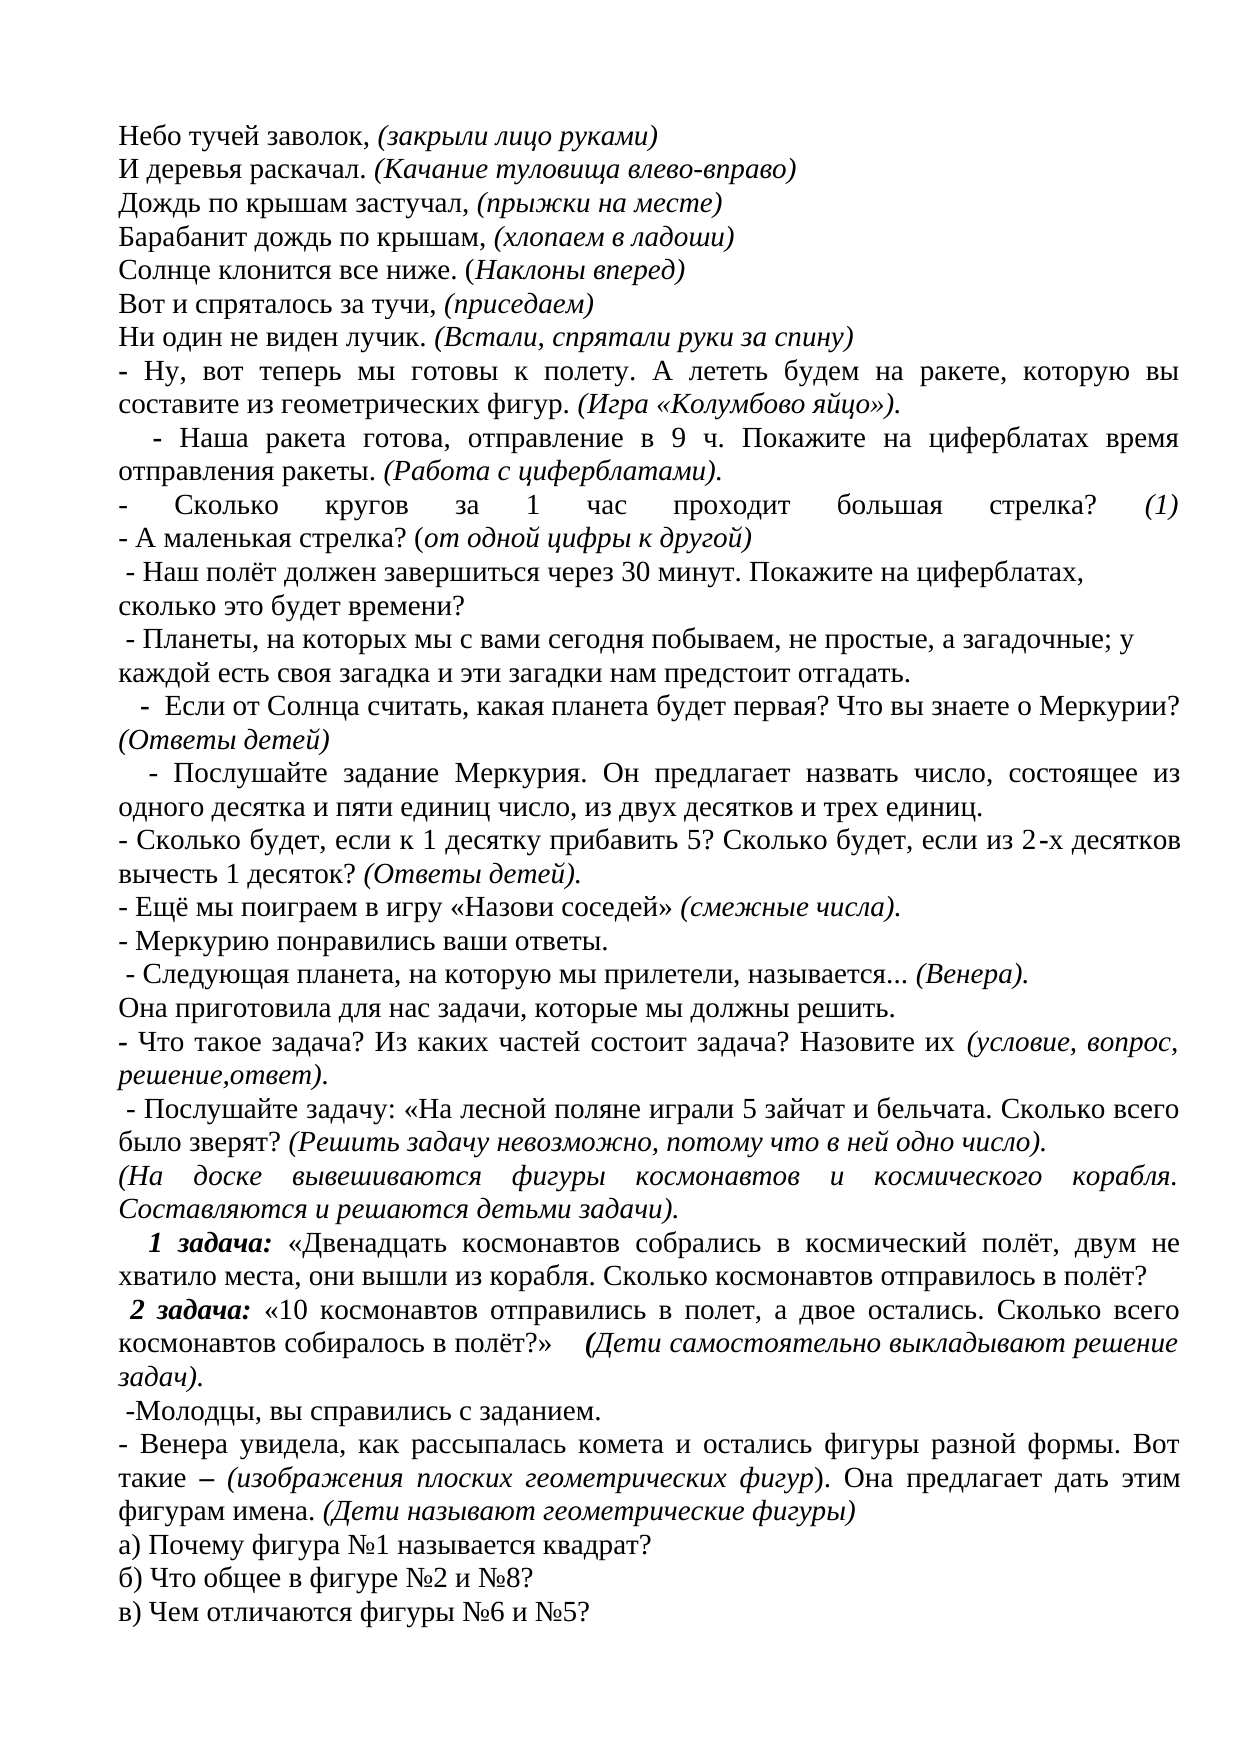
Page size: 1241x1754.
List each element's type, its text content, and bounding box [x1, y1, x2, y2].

text - Если от Солнца считать, какая планета будет первая? Что вы знаете о Меркурии? (Ответы детей) [118, 688, 1181, 755]
text 2 задача: «10 космонавтов отправились в полет, а двое остались. Сколько всего космонавтов собиралось в полёт?» (Дети самостоятельно выкладывают решение задач). [118, 1292, 1181, 1393]
text - Наша ракета готова, отправление в 9 ч. Покажите на циферблатах время отправления ракеты. (Работа с циферблатами). [118, 420, 1181, 487]
text - Меркурию понравились ваши ответы. [118, 923, 1181, 957]
text 1 задача: «Двенадцать космонавтов собрались в космический полёт, двум не хватило места, они вышли из корабля. Сколько космонавтов отправилось в полёт? [118, 1225, 1181, 1292]
text - Что такое задача? Из каких частей состоит задача? Назовите их (условие, вопрос, решение,ответ). - Послушайте задачу: «На лесной поляне играли 5 зайчат и бельчата. Сколько всего было зверят? (Решить задачу невозможно, потому что в ней одно число). [118, 1024, 1181, 1158]
text а) Почему фигура №1 называется квадрат? [118, 1527, 1181, 1560]
text - Следующая планета, на которую мы прилетели, называется... (Венера). [118, 957, 1181, 990]
text б) Что общее в фигуре №2 и №8? [118, 1560, 1181, 1594]
text в) Чем отличаются фигуры №6 и №5? [118, 1594, 1181, 1627]
text - Ну, вот теперь мы готовы к полету. А лететь будем на ракете, которую вы составите из геометрических фигур. (Игра «Колумбово яйцо»). [118, 353, 1181, 420]
text (На доске вывешиваются фигуры космонавтов и космического корабля. Составляются и решаются детьми задачи). [118, 1158, 1181, 1225]
text - Венера увидела, как рассыпалась комета и остались фигуры разной формы. Вот такие – (изображения плоских геометрических фигур). Она предлагает дать этим фигурам имена. (Дети называют геометрические фигуры) [118, 1426, 1181, 1527]
text - Послушайте задание Меркурия. Он предлагает назвать число, состоящее из одного десятка и пяти единиц число, из двух десятков и трех единиц. [118, 755, 1181, 822]
text - Сколько кругов за 1 час проходит большая стрелка? (1) - А маленькая стрелка? (от одной цифры к другой) [118, 487, 1181, 554]
text - Сколько будет, если к 1 десятку прибавить 5? Сколько будет, если из 2-х десятков вычесть 1 десяток? (Ответы детей). [118, 822, 1181, 889]
text - Наш полёт должен завершиться через 30 минут. Покажите на циферблатах, сколько это будет времени? - Планеты, на которых мы с вами сегодня побываем, не простые, а загадочные; у каждой есть своя загадка и эти загадки нам предстоит отгадать. [118, 554, 1181, 688]
text - Ещё мы поиграем в игру «Назови соседей» (смежные числа). [118, 889, 1181, 923]
text Она приготовила для нас задачи, которые мы должны решить. [118, 990, 1181, 1024]
text -Молодцы, вы справились с заданием. [118, 1393, 1181, 1426]
